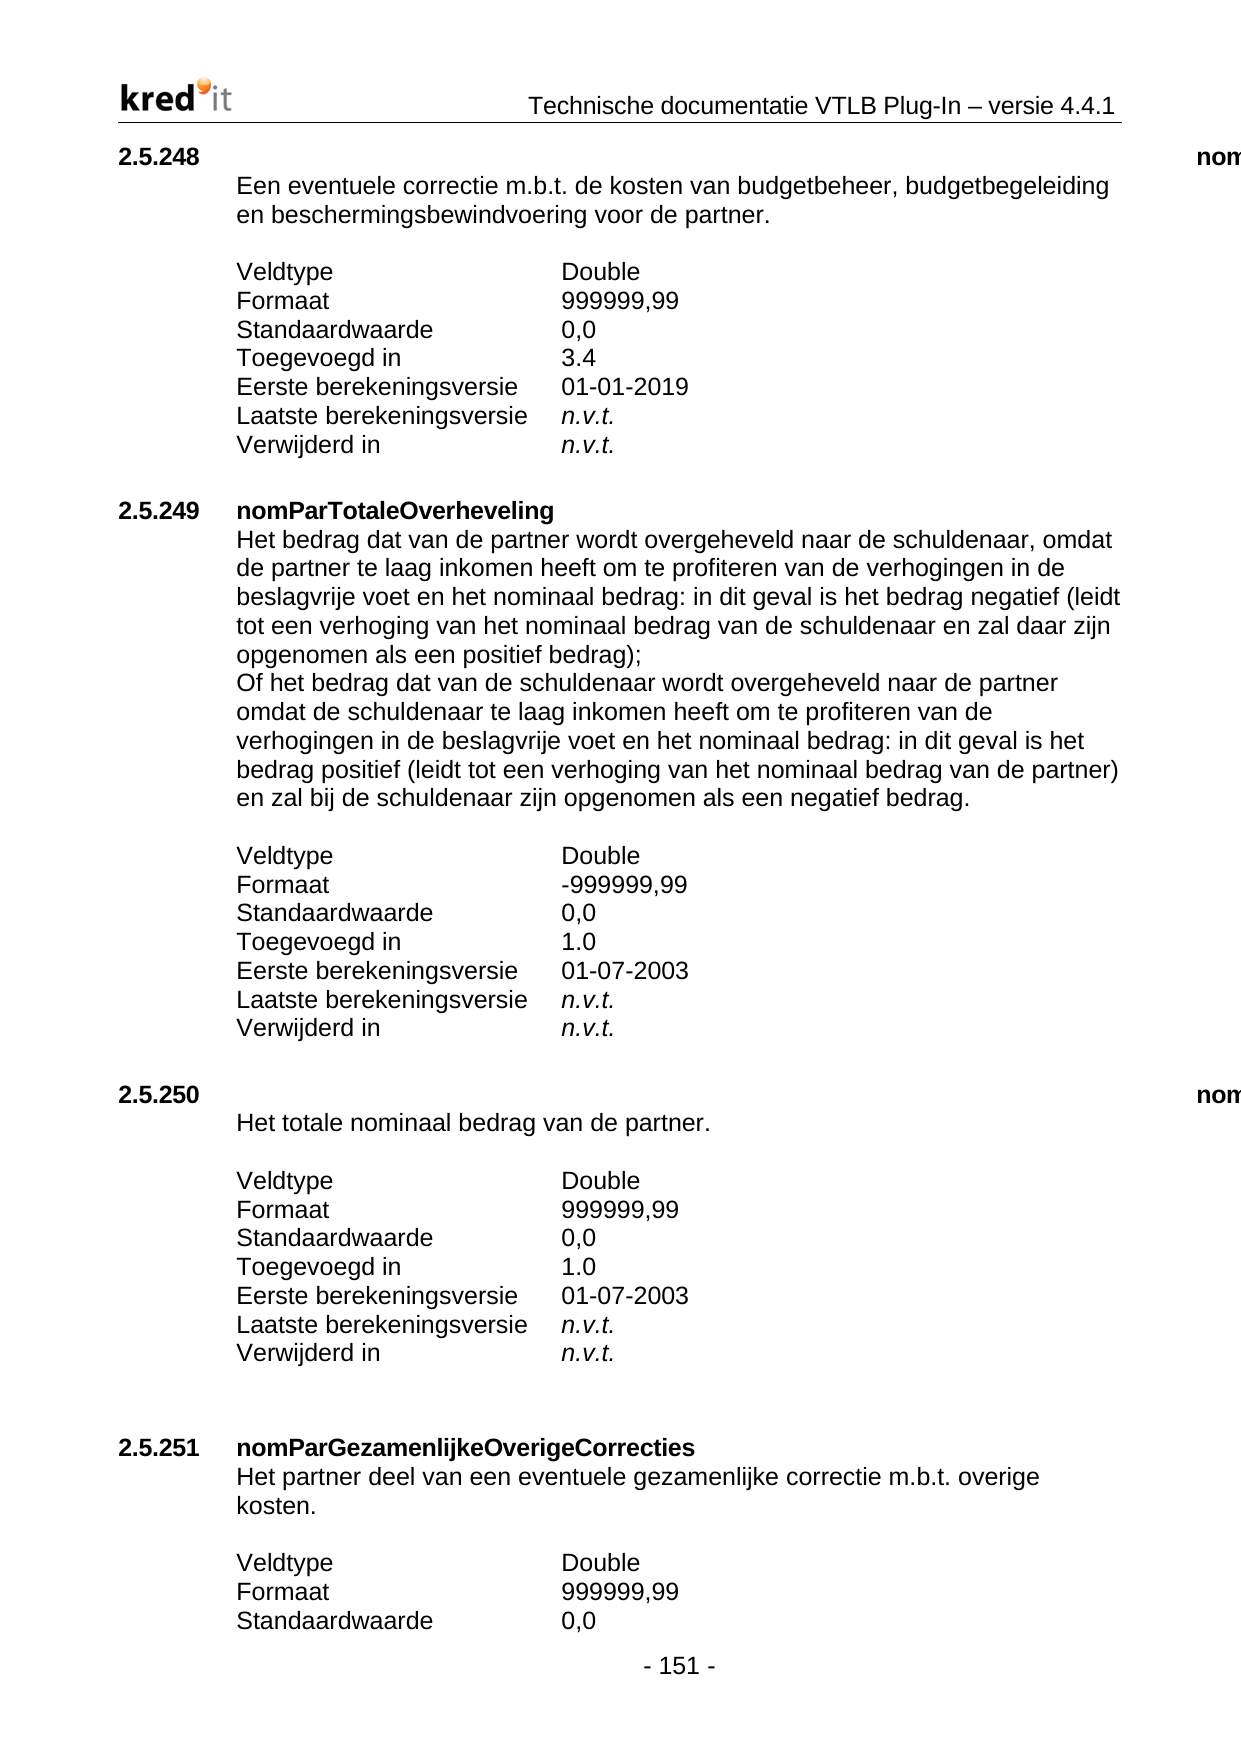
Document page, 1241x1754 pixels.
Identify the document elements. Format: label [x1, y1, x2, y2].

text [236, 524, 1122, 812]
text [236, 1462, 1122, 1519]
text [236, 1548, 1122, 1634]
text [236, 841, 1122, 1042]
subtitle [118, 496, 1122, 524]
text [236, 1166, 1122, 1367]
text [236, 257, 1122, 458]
picture [118, 73, 234, 115]
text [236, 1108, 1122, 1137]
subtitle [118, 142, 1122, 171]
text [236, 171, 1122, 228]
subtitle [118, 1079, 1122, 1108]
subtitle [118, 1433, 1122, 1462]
